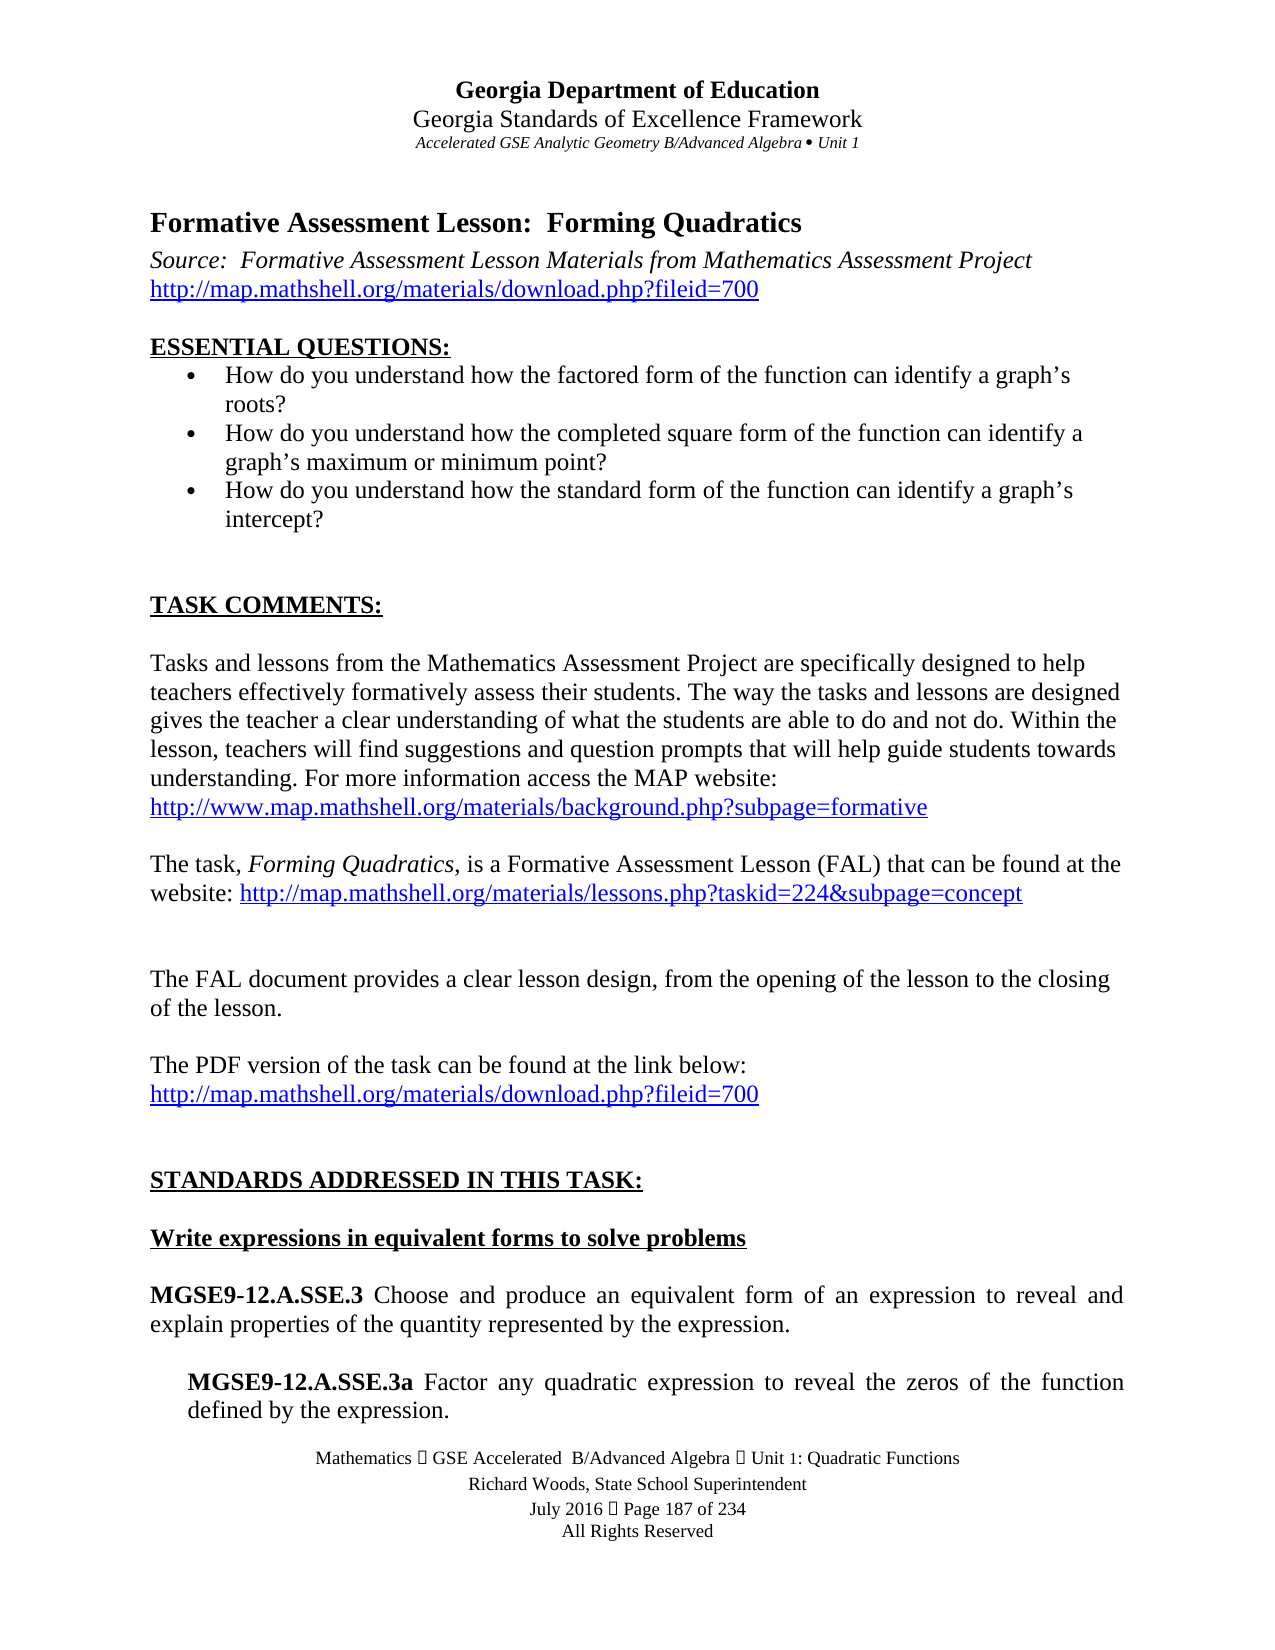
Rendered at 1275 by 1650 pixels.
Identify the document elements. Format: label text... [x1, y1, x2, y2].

list How do you understand how the completed square form of the function can identify a graph’s maximum or minimum point? [187, 418, 1125, 475]
text MGSE9-12.A.SSE.3a Factor any quadratic expression to reveal the zeros of the function defined by the expression. [187, 1367, 1125, 1424]
text The task, Forming Quadratics, is a Formative Assessment Lesson (FAL) that can be found at the website: http://map.mathshell.org/materials/lessons.php?taskid=224&subpage=concept [150, 849, 1125, 907]
list How do you understand how the standard form of the function can identify a graph’s intercept? [187, 475, 1125, 533]
text Write expressions in equivalent forms to solve problems [150, 1223, 1125, 1252]
text TASK COMMENTS: [150, 590, 1125, 619]
text http://www.map.mathshell.org/materials/background.php?subpage=formative [150, 792, 1125, 820]
list How do you understand how the factored form of the function can identify a graph’s roots? [187, 360, 1125, 418]
text The PDF version of the task can be found at the link below: [150, 1050, 1125, 1079]
text Source: Formative Assessment Lesson Materials from Mathematics Assessment Project [150, 245, 1125, 274]
text STANDARDS ADDRESSED IN THIS TASK: [150, 1165, 1125, 1194]
text Tasks and lessons from the Mathematics Assessment Project are specifically designed to help teachers effectively formatively assess their students. The way the tasks and lessons are designed gives the teacher a clear understanding of what the students are able to do and not do. Within the lesson, teachers will find suggestions and question prompts that will help guide students towards understanding. For more information access the MAP website: [150, 648, 1125, 792]
text ESSENTIAL QUESTIONS: [150, 332, 1125, 360]
text http://map.mathshell.org/materials/download.php?fileid=700 [150, 1079, 1125, 1108]
subtitle Formative Assessment Lesson: Forming Quadratics [150, 206, 1125, 239]
text MGSE9-12.A.SSE.3 Choose and produce an equivalent form of an expression to reveal and explain properties of the quantity represented by the expression. [150, 1280, 1125, 1338]
text The FAL document provides a clear lesson design, from the opening of the lesson to the closing of the lesson. [150, 964, 1125, 1022]
text http://map.mathshell.org/materials/download.php?fileid=700 [150, 274, 1125, 303]
